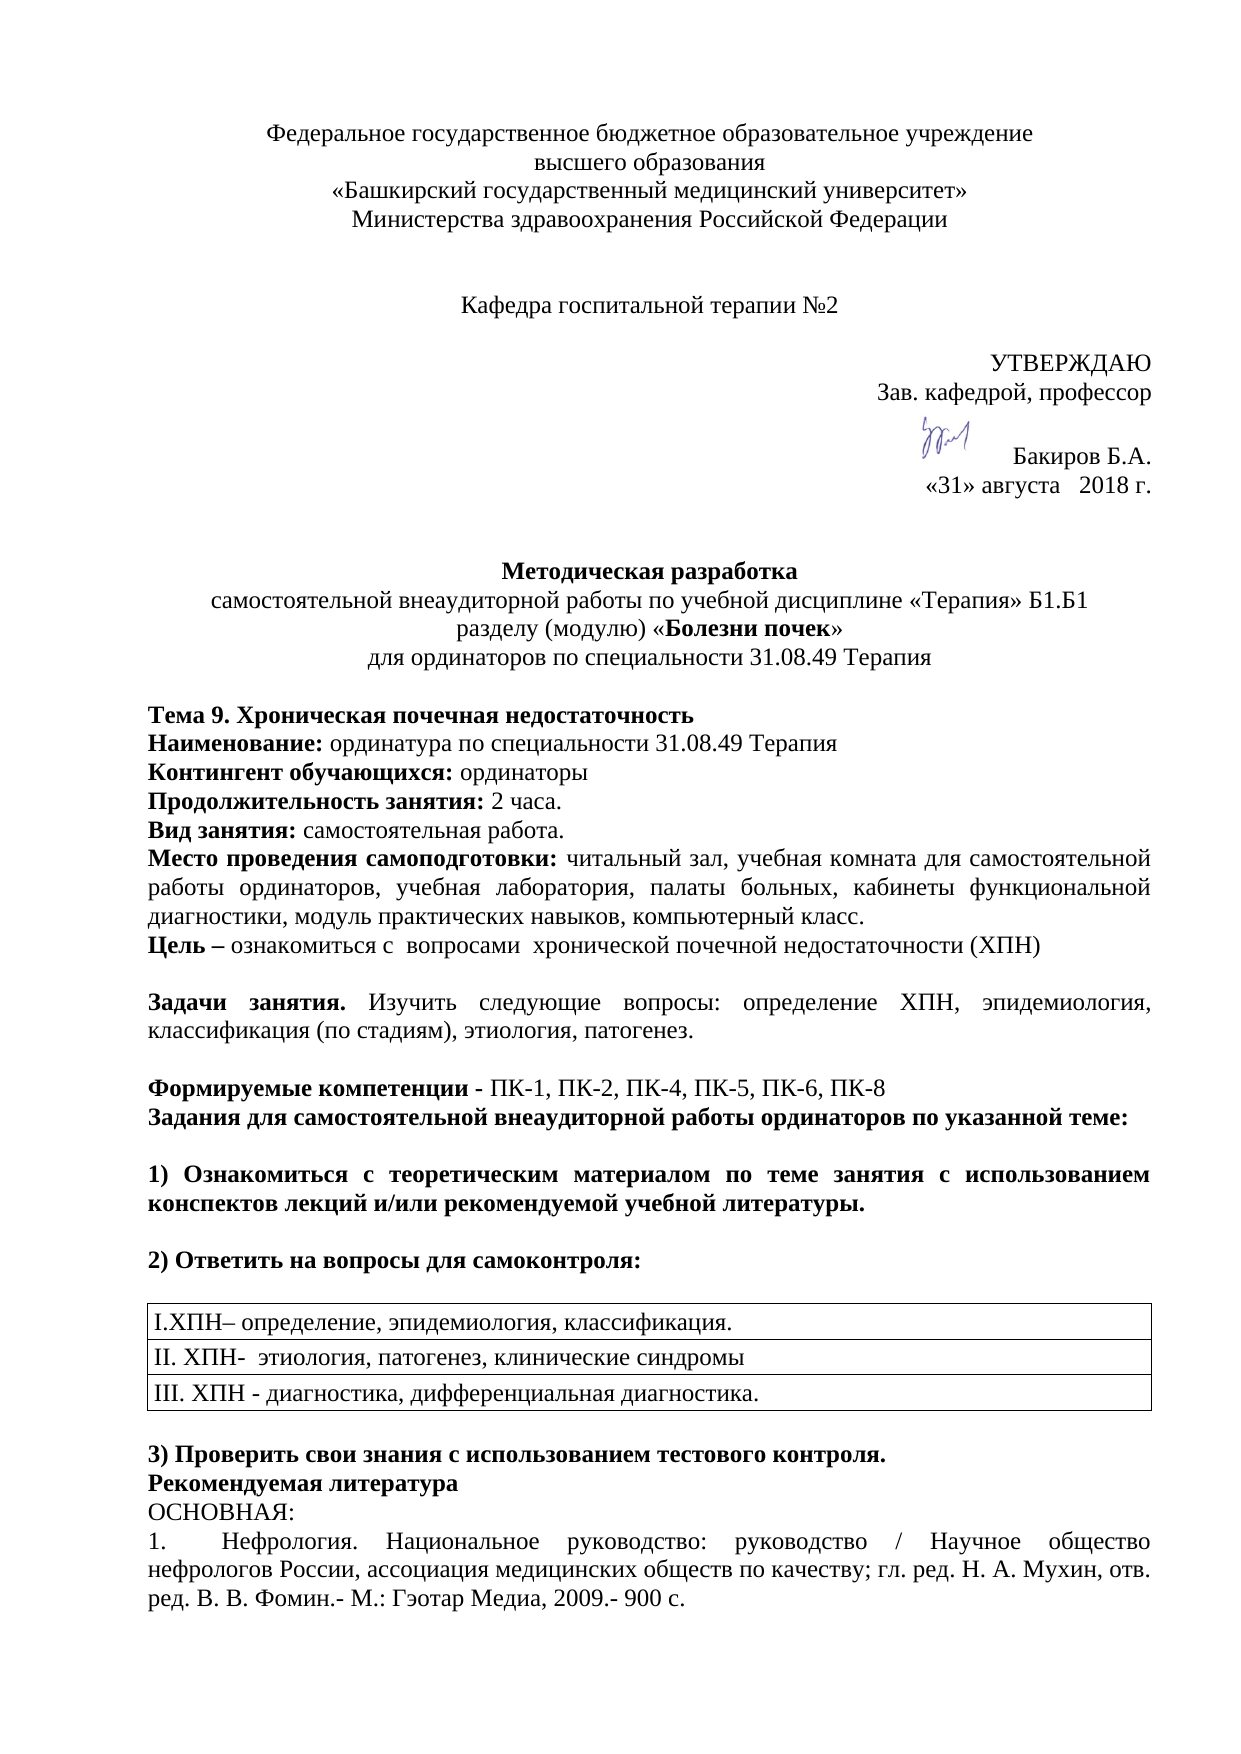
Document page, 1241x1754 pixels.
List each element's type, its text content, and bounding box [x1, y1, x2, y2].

text самостоятельной внеаудиторной работы по учебной дисциплине «Терапия» Б1.Б1 [148, 585, 1152, 613]
text 1) Ознакомиться с теоретическим материалом по теме занятия с использованием конспектов лекций и/или рекомендуемой учебной литературы. [148, 1159, 1152, 1217]
text высшего образования [148, 147, 1152, 176]
table_header I.ХПН– определение, эпидемиология, классификация. [148, 1304, 1151, 1338]
text Цель – ознакомитьcя с вопросами хронической почечной недостаточности (ХПН) [148, 930, 1152, 958]
text Задания для самостоятельной внеаудиторной работы ординаторов по указанной теме: [148, 1102, 1152, 1130]
text Продолжительность занятия: 2 часа. [148, 786, 1152, 815]
table_cell II. ХПН- этиология, патогенез, клинические синдромы [148, 1340, 1151, 1374]
text Методическая разработка [148, 556, 1152, 585]
text «31» августа 2018 г. [148, 470, 1152, 498]
text Зав. кафедрой, профессор [148, 377, 1152, 406]
text ОСНОВНАЯ: [148, 1497, 1152, 1526]
list для ординаторов по специальности 31.08.49 Терапия [148, 642, 1152, 671]
text Бакиров Б.А. [148, 406, 1152, 470]
subtitle Министерства здравоохранения Российской Федерации [148, 204, 1152, 233]
text 3) Проверить свои знания с использованием тестового контроля. [148, 1439, 1152, 1468]
text Место проведения самоподготовки: читальный зал, учебная комната для самостоятельной работы ординаторов, учебная лаборатория, палаты больных, кабинеты функциональной диагностики, модуль практических навыков, компьютерный класс. [148, 843, 1152, 930]
text 2) Ответить на вопросы для самоконтроля: [148, 1245, 1152, 1274]
list Нефрология. Национальное руководство: руководство / Научное общество нефрологов России, ассоциация медицинских обществ по качеству; гл. ред. Н. А. Мухин, отв. ред. В. В. Фомин.- М.: Гэотар Медиа, 2009.- 900 с. [148, 1526, 1152, 1612]
text Формируемые компетенции - ПК-1, ПК-2, ПК-4, ПК-5, ПК-6, ПК-8 [148, 1073, 1152, 1102]
text Тема 9. Хроническая почечная недостаточность [148, 700, 1152, 728]
text Задачи занятия. Изучить следующие вопросы: определение ХПН, эпидемиология, классификация (по стадиям), этиология, патогенез. [148, 987, 1152, 1044]
text Рекомендуемая литература [148, 1468, 1152, 1497]
picture [897, 405, 1001, 465]
text Кафедра госпитальной терапии №2 [148, 291, 1152, 319]
text Федеральное государственное бюджетное образовательное учреждение [148, 118, 1152, 147]
text УТВЕРЖДАЮ [148, 348, 1152, 377]
table_cell III. ХПН - диагностика, дифференциальная диагностика. [148, 1375, 1151, 1410]
text Вид занятия: самостоятельная работа. [148, 815, 1152, 843]
text Контингент обучающихся: ординаторы [148, 757, 1152, 786]
text разделу (модулю) «Болезни почек» [148, 613, 1152, 642]
list Наименование: ординатура по специальности 31.08.49 Терапия [148, 728, 1152, 757]
subtitle «Башкирский государственный медицинский университет» [148, 176, 1152, 204]
